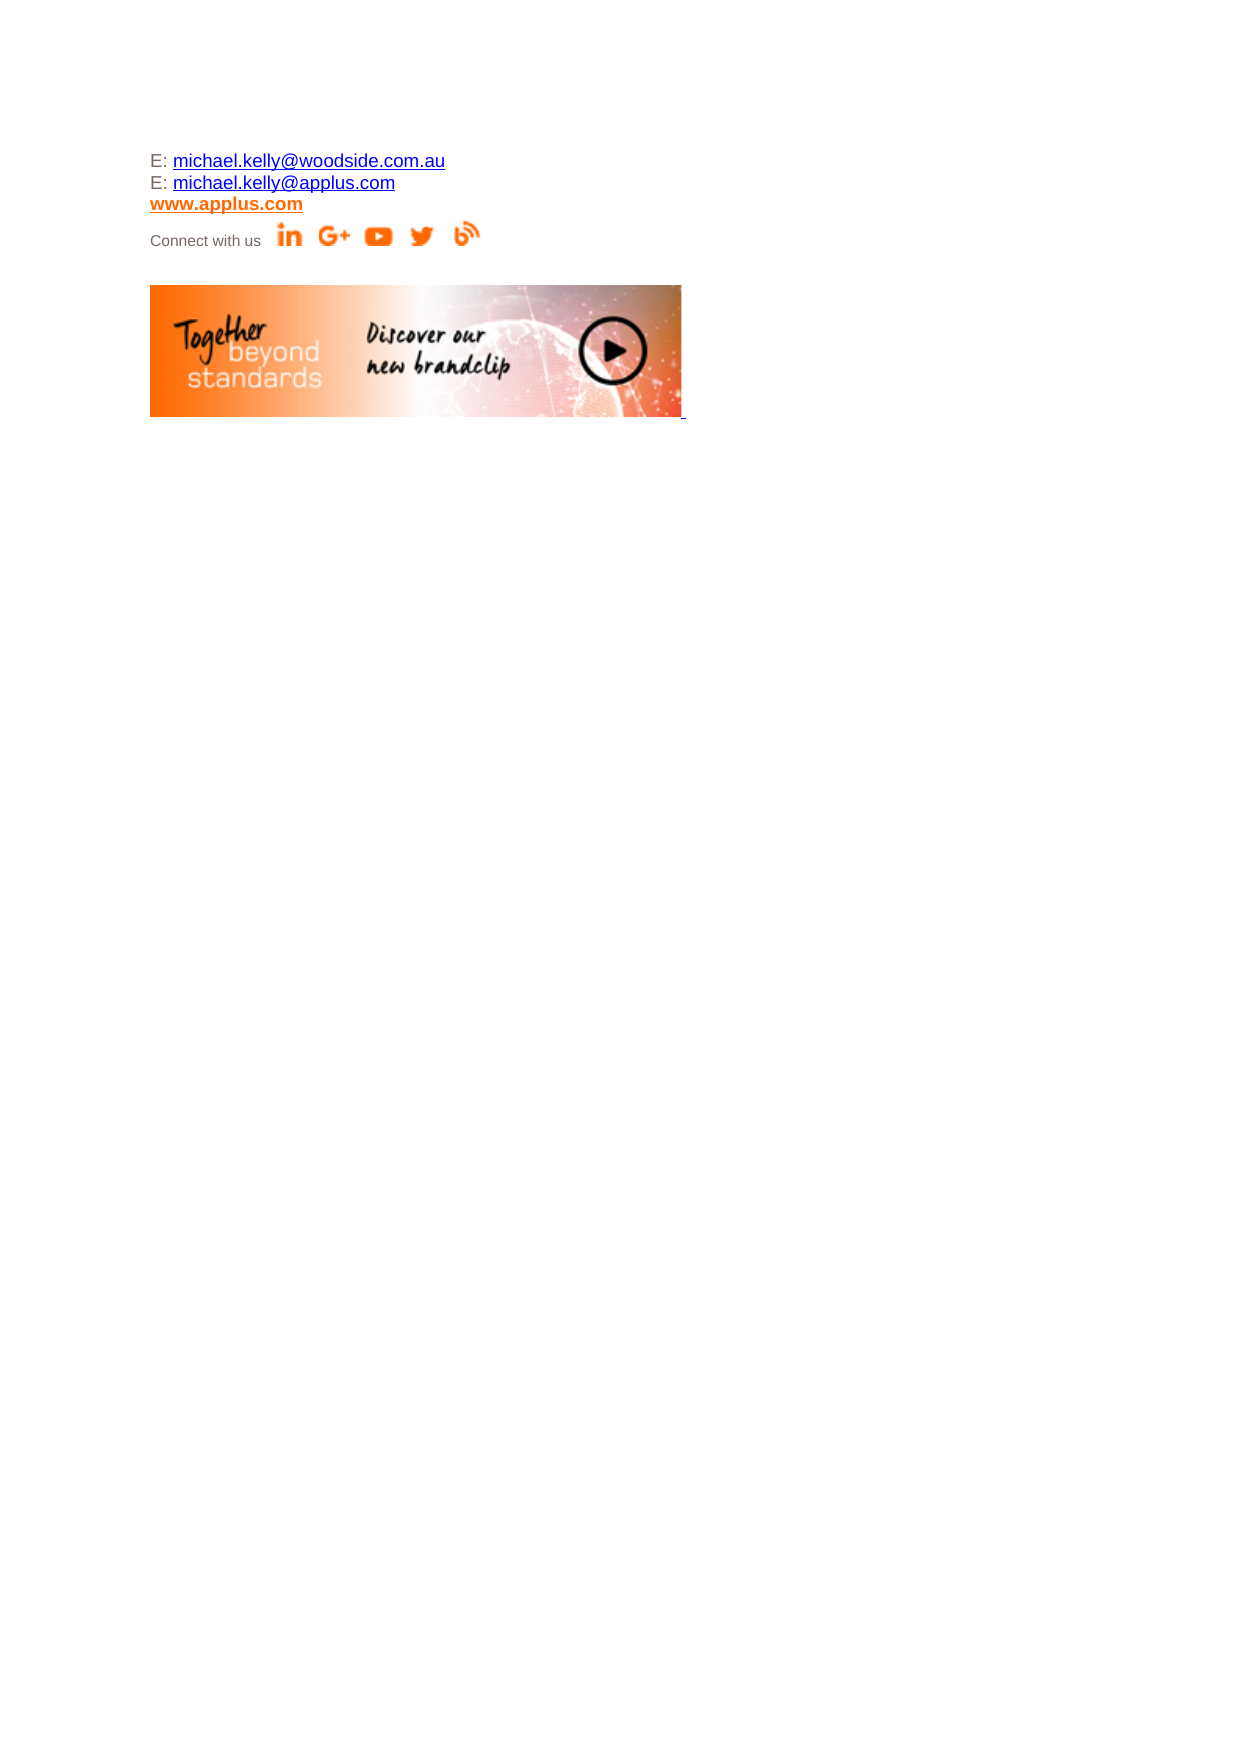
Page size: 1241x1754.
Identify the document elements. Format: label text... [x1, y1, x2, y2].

picture [318, 214, 350, 246]
picture [363, 214, 395, 246]
text E: michael.kelly@woodside.com.au E: michael.kelly@applus.com [150, 150, 1090, 193]
picture [274, 214, 306, 246]
picture [451, 214, 483, 246]
picture [150, 285, 682, 417]
picture [407, 214, 439, 246]
